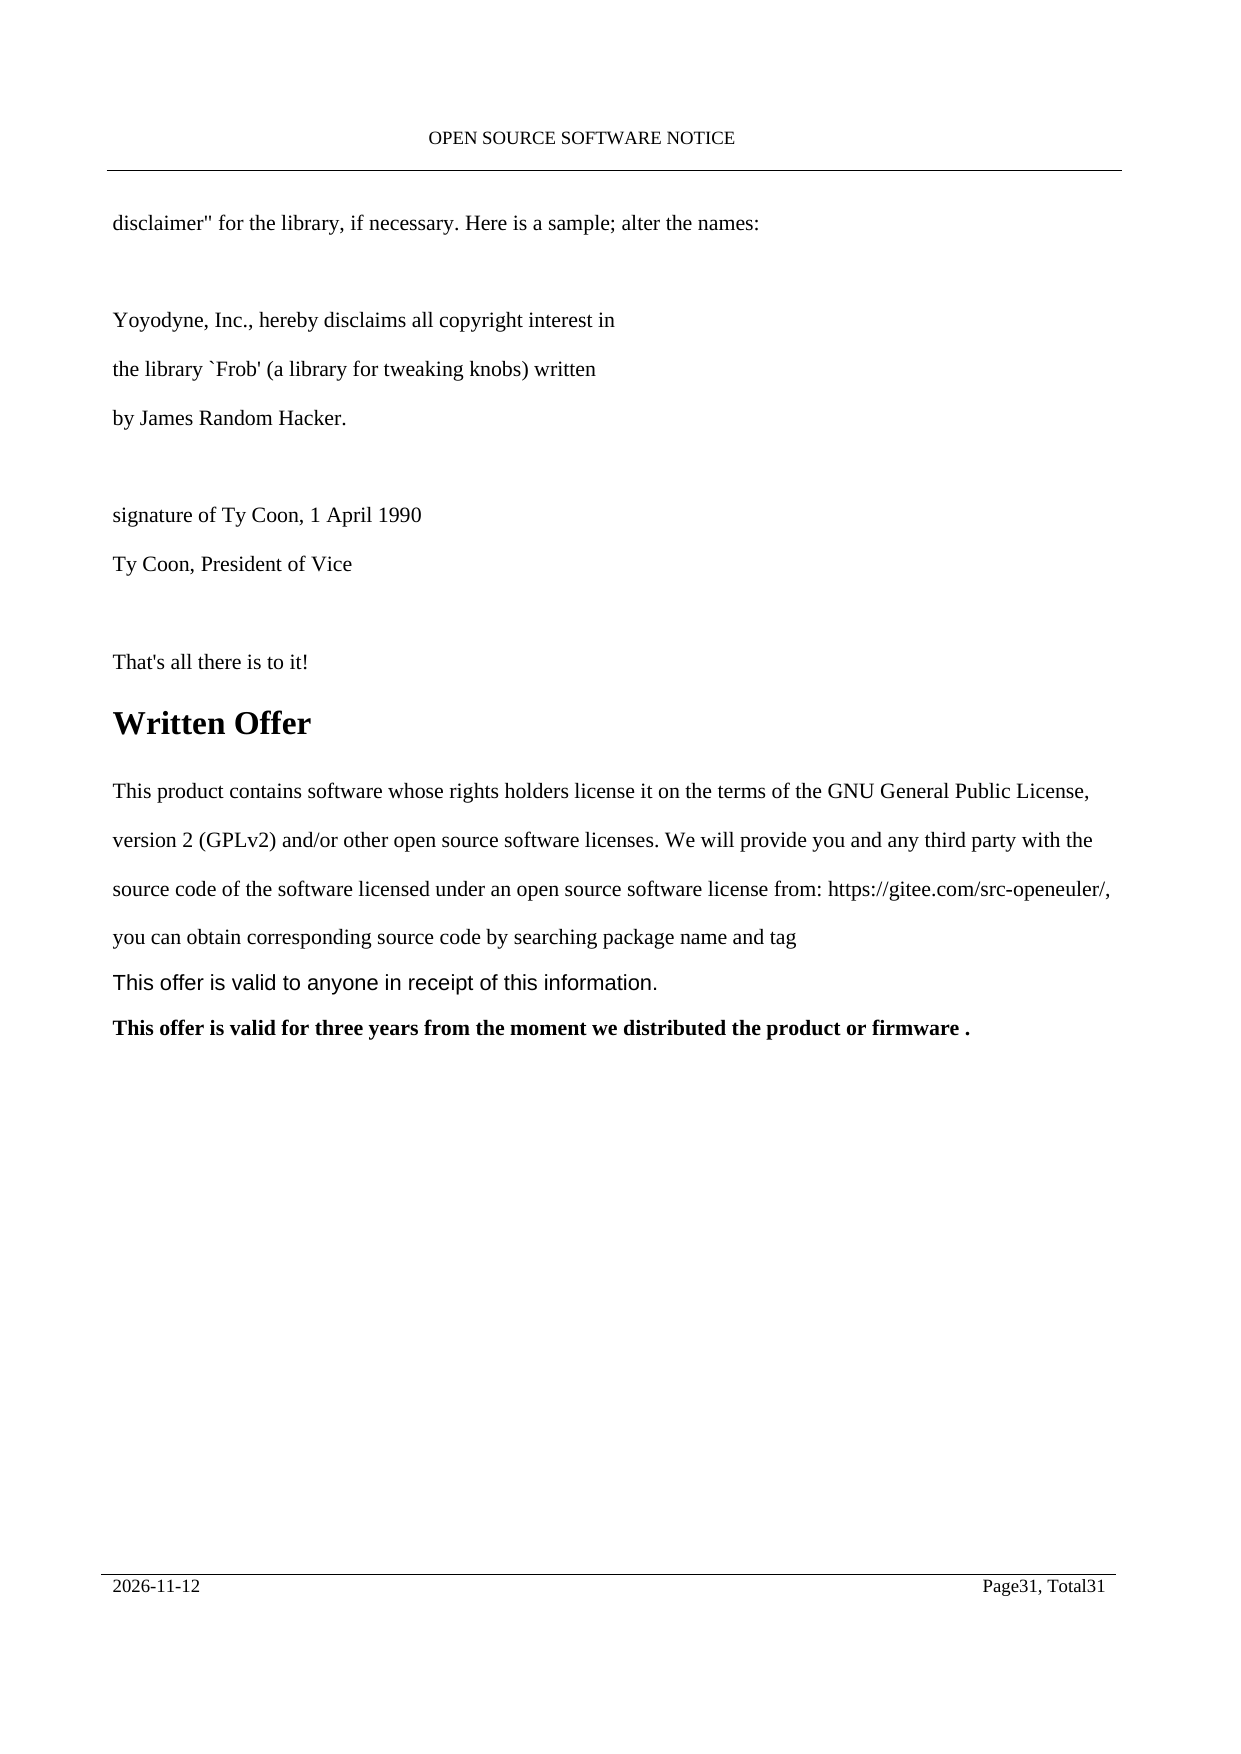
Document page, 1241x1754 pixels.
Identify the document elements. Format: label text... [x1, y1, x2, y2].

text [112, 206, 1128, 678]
text Written Offer [112, 690, 1128, 755]
text This offer is valid for three years from the moment we distributed the product or firmware . [112, 1011, 1128, 1043]
text This offer is valid to anyone in receipt of this information. [112, 966, 1128, 998]
text This product contains software whose rights holders license it on the terms of the GNU General Public License, version 2 (GPLv2) and/or other open source software licenses. We will provide you and any third party with the source code of the software licensed under an open source software license from: https://gitee.com/src-openeuler/, you can obtain corresponding source code by searching package name and tag [112, 774, 1128, 953]
